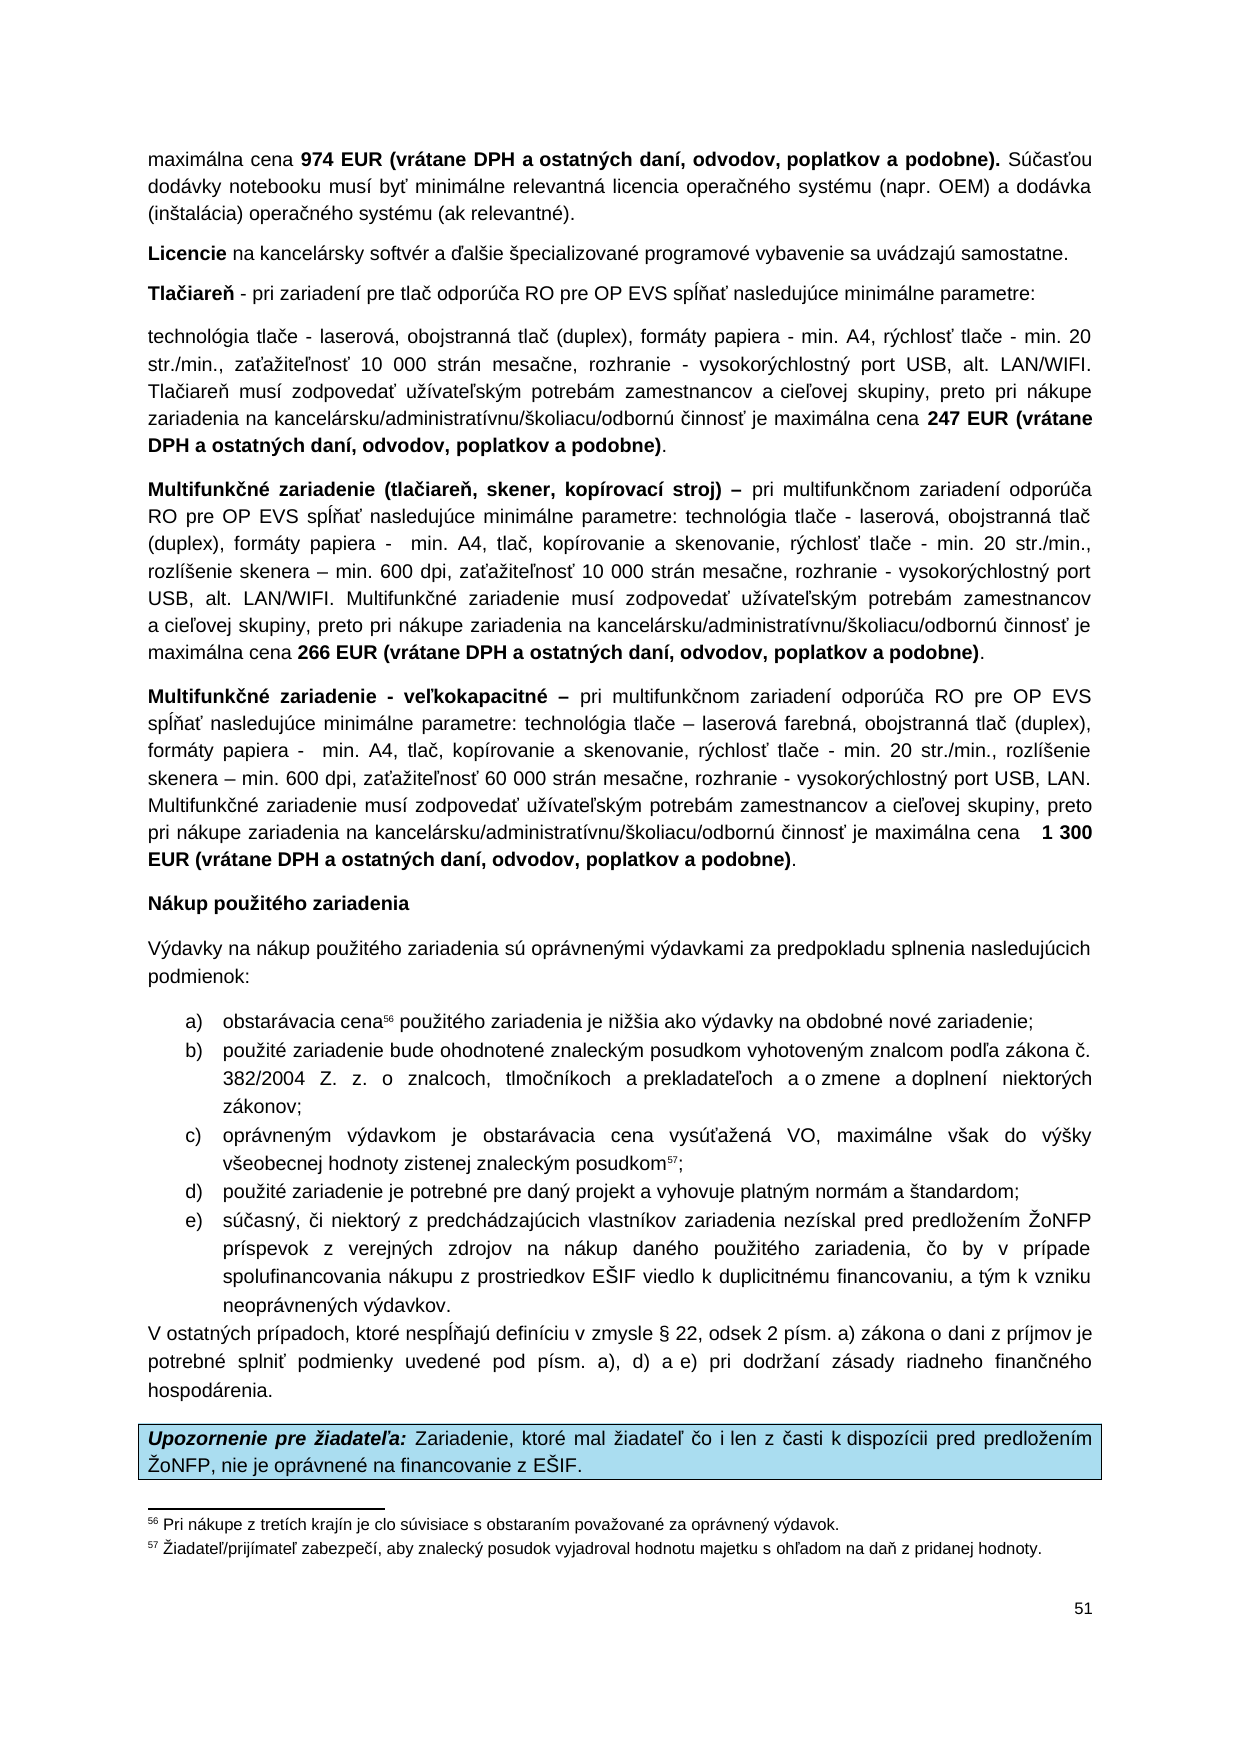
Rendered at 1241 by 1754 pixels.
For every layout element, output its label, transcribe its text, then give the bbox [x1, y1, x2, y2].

text V ostatných prípadoch, ktoré nespĺňajú definíciu v zmysle § 22, odsek 2 písm. a) zákona o dani z príjmov je potrebné splniť podmienky uvedené pod písm. a), d) a e) pri dodržaní zásady riadneho finančného hospodárenia. [148, 1322, 1092, 1401]
text Multifunkčné zariadenie - veľkokapacitné – pri multifunkčnom zariadení odporúča RO pre OP EVS spĺňať nasledujúce minimálne parametre: technológia tlače – laserová farebná, obojstranná tlač (duplex), formáty papiera - min. A4, tlač, kopírovanie a skenovanie, rýchlosť tlače - min. 20 str./min., rozlíšenie skenera – min. 600 dpi, zaťažiteľnosť 60 000 strán mesačne, rozhranie - vysokorýchlostný port USB, LAN. Multifunkčné zariadenie musí zodpovedať užívateľským potrebám zamestnancov a cieľovej skupiny, preto pri nákupe zariadenia na kancelársku/administratívnu/školiacu/odbornú činnosť je maximálna cena 1 300 EUR (vrátane DPH a ostatných daní, odvodov, poplatkov a podobne). [148, 685, 1092, 871]
text Multifunkčné zariadenie (tlačiareň, skener, kopírovací stroj) – pri multifunkčnom zariadení odporúča RO pre OP EVS spĺňať nasledujúce minimálne parametre: technológia tlače - laserová, obojstranná tlač (duplex), formáty papiera - min. A4, tlač, kopírovanie a skenovanie, rýchlosť tlače - min. 20 str./min., rozlíšenie skenera – min. 600 dpi, zaťažiteľnosť 10 000 strán mesačne, rozhranie - vysokorýchlostný port USB, alt. LAN/WIFI. Multifunkčné zariadenie musí zodpovedať užívateľským potrebám zamestnancov a cieľovej skupiny, preto pri nákupe zariadenia na kancelársku/administratívnu/školiacu/odbornú činnosť je maximálna cena 266 EUR (vrátane DPH a ostatných daní, odvodov, poplatkov a podobne). [148, 478, 1092, 664]
text technológia tlače - laserová, obojstranná tlač (duplex), formáty papiera - min. A4, rýchlosť tlače - min. 20 str./min., zaťažiteľnosť 10 000 strán mesačne, rozhranie - vysokorýchlostný port USB, alt. LAN/WIFI. Tlačiareň musí zodpovedať užívateľským potrebám zamestnancov a cieľovej skupiny, preto pri nákupe zariadenia na kancelársku/administratívnu/školiacu/odbornú činnosť je maximálna cena 247 EUR (vrátane DPH a ostatných daní, odvodov, poplatkov a podobne). [148, 325, 1092, 457]
list použité zariadenie bude ohodnotené znaleckým posudkom vyhotoveným znalcom podľa zákona č. 382/2004 Z. z. o znalcoch, tlmočníkoch a prekladateľoch a o zmene a doplnení niektorých zákonov; [185, 1038, 1092, 1118]
list použité zariadenie je potrebné pre daný projekt a vyhovuje platným normám a štandardom; [185, 1180, 1092, 1203]
text Upozornenie pre žiadateľa: Zariadenie, ktoré mal žiadateľ čo i len z časti k dispozícii pred predložením ŽoNFP, nie je oprávnené na financovanie z EŠIF. [139, 1425, 1101, 1479]
text Nákup použitého zariadenia [148, 892, 1092, 914]
text Výdavky na nákup použitého zariadenia sú oprávnenými výdavkami za predpokladu splnenia nasledujúcich podmienok: [148, 937, 1092, 988]
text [148, 148, 1092, 225]
list súčasný, či niektorý z predchádzajúcich vlastníkov zariadenia nezískal pred predložením ŽoNFP príspevok z verejných zdrojov na nákup daného použitého zariadenia, čo by v prípade spolufinancovania nákupu z prostriedkov EŠIF viedlo k duplicitnému financovaniu, a tým k vzniku neoprávnených výdavkov. [185, 1208, 1092, 1316]
text Licencie na kancelársky softvér a ďalšie špecializované programové vybavenie sa uvádzajú samostatne. [148, 242, 1092, 264]
list obstarávacia cena použitého zariadenia je nižšia ako výdavky na obdobné nové zariadenie; [185, 1010, 1092, 1033]
text Tlačiareň - pri zariadení pre tlač odporúča RO pre OP EVS spĺňať nasledujúce minimálne parametre: [148, 281, 1092, 304]
list oprávneným výdavkom je obstarávacia cena vysúťažená VO, maximálne však do výšky všeobecnej hodnoty zistenej znaleckým posudkom; [185, 1123, 1092, 1174]
